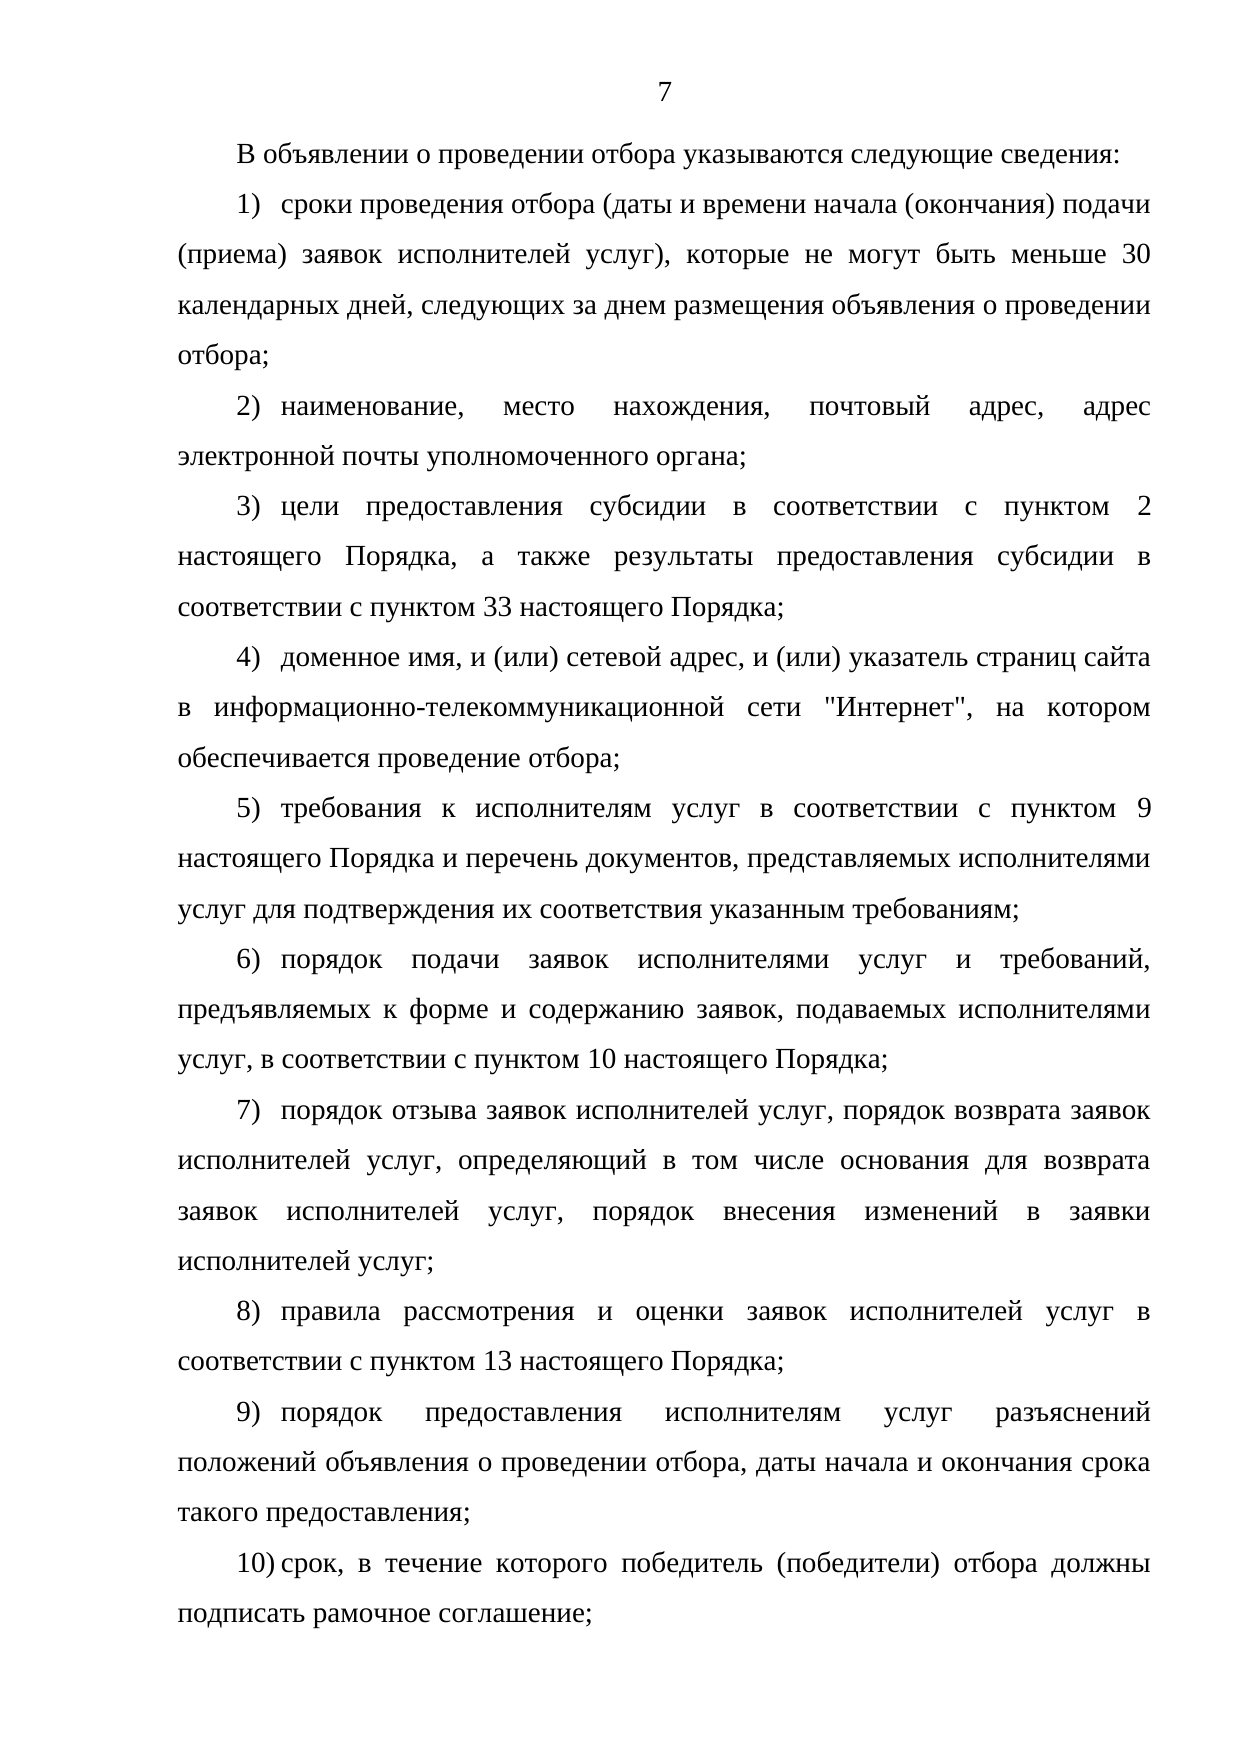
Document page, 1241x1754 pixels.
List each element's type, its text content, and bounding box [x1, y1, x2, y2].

list порядок подачи заявок исполнителями услуг и требований, предъявляемых к форме и содержанию заявок, подаваемых исполнителями услуг, в соответствии с пунктом 10 настоящего Порядка; [177, 941, 1152, 1075]
list порядок отзыва заявок исполнителей услуг, порядок возврата заявок исполнителей услуг, определяющий в том числе основания для возврата заявок исполнителей услуг, порядок внесения изменений в заявки исполнителей услуг; [177, 1092, 1152, 1276]
list В объявлении о проведении отбора указываются следующие сведения: [236, 136, 1152, 169]
list доменное имя, и (или) сетевой адрес, и (или) указатель страниц сайта в информационно-телекоммуникационной сети "Интернет", на котором обеспечивается проведение отбора; [177, 639, 1152, 773]
list правила рассмотрения и оценки заявок исполнителей услуг в соответствии с пунктом 13 настоящего Порядка; [177, 1293, 1152, 1377]
list наименование, место нахождения, почтовый адрес, адрес электронной почты уполномоченного органа; [177, 388, 1152, 471]
list требования к исполнителям услуг в соответствии с пунктом 9 настоящего Порядка и перечень документов, представляемых исполнителями услуг для подтверждения их соответствия указанным требованиям; [177, 790, 1152, 924]
list цели предоставления субсидии в соответствии с пунктом 2 настоящего Порядка, а также результаты предоставления субсидии в соответствии с пунктом 33 настоящего Порядка; [177, 488, 1152, 622]
list порядок предоставления исполнителям услуг разъяснений положений объявления о проведении отбора, даты начала и окончания срока такого предоставления; [177, 1394, 1152, 1528]
list срок, в течение которого победитель (победители) отбора должны подписать рамочное соглашение; [177, 1545, 1152, 1629]
list сроки проведения отбора (даты и времени начала (окончания) подачи (приема) заявок исполнителей услуг), которые не могут быть меньше 30 календарных дней, следующих за днем размещения объявления о проведении отбора; [177, 186, 1152, 371]
